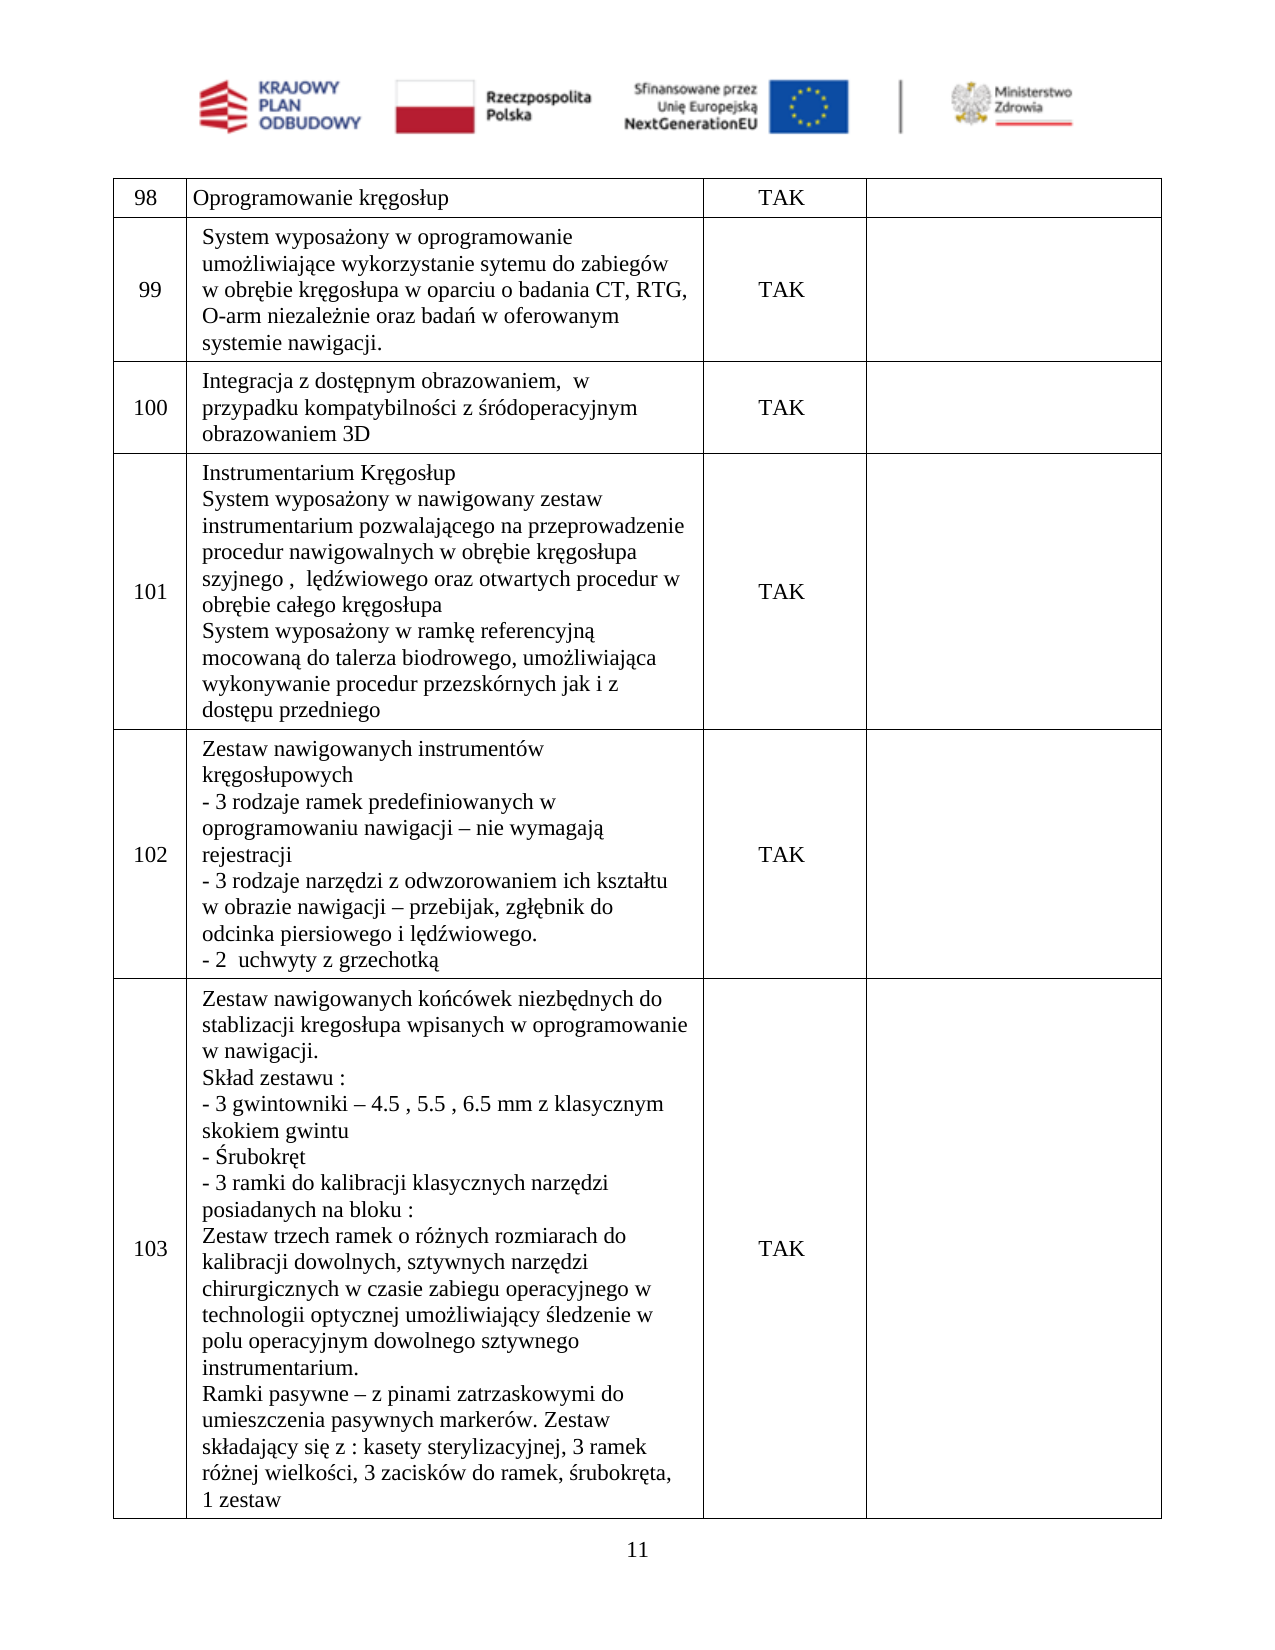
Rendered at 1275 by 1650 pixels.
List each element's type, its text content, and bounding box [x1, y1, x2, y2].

picture [184, 59, 1091, 150]
table_cell TAK [704, 218, 866, 361]
table_cell TAK [704, 362, 866, 452]
table_cell Zestaw nawigowanych instrumentów kręgosłupowych - 3 rodzaje ramek predefiniowanych w oprogramowaniu nawigacji – nie wymagają rejestracji - 3 rodzaje narzędzi z odwzorowaniem ich kształtu w obrazie nawigacji – przebijak, zgłębnik do odcinka piersiowego i lędźwiowego. - 2 uchwyty z grzechotką [187, 730, 703, 978]
table_cell 103 [114, 979, 186, 1518]
table_cell 98 [114, 179, 186, 217]
table_cell 102 [114, 730, 186, 978]
table_cell TAK [704, 179, 866, 217]
table_cell TAK [704, 979, 866, 1518]
table_cell Integracja z dostępnym obrazowaniem, w przypadku kompatybilności z śródoperacyjnym obrazowaniem 3D [187, 362, 703, 452]
table_cell [867, 730, 1161, 978]
table_cell [867, 979, 1161, 1518]
table_cell TAK [704, 454, 866, 728]
table_cell 100 [114, 362, 186, 452]
table_cell Oprogramowanie kręgosłup [187, 179, 703, 217]
table_cell 99 [114, 218, 186, 361]
table_cell Zestaw nawigowanych końcówek niezbędnych do stablizacji kregosłupa wpisanych w oprogramowanie w nawigacji. Skład zestawu : - 3 gwintowniki – 4.5 , 5.5 , 6.5 mm z klasycznym skokiem gwintu - Śrubokręt - 3 ramki do kalibracji klasycznych narzędzi posiadanych na bloku : Zestaw trzech ramek o różnych rozmiarach do kalibracji dowolnych, sztywnych narzędzi chirurgicznych w czasie zabiegu operacyjnego w technologii optycznej umożliwiający śledzenie w polu operacyjnym dowolnego sztywnego instrumentarium. Ramki pasywne – z pinami zatrzaskowymi do umieszczenia pasywnych markerów. Zestaw składający się z : kasety sterylizacyjnej, 3 ramek różnej wielkości, 3 zacisków do ramek, śrubokręta, 1 zestaw [187, 979, 703, 1518]
table_cell 101 [114, 454, 186, 728]
table_cell [867, 218, 1161, 361]
table_cell TAK [704, 730, 866, 978]
table_cell [867, 454, 1161, 728]
table_cell System wyposażony w oprogramowanie umożliwiające wykorzystanie sytemu do zabiegów w obrębie kręgosłupa w oparciu o badania CT, RTG, O-arm niezależnie oraz badań w oferowanym systemie nawigacji. [187, 218, 703, 361]
table_cell [867, 362, 1161, 452]
table_cell [867, 179, 1161, 217]
table_cell Instrumentarium Kręgosłup System wyposażony w nawigowany zestaw instrumentarium pozwalającego na przeprowadzenie procedur nawigowalnych w obrębie kręgosłupa szyjnego , lędźwiowego oraz otwartych procedur w obrębie całego kręgosłupa System wyposażony w ramkę referencyjną mocowaną do talerza biodrowego, umożliwiająca wykonywanie procedur przezskórnych jak i z dostępu przedniego [187, 454, 703, 728]
